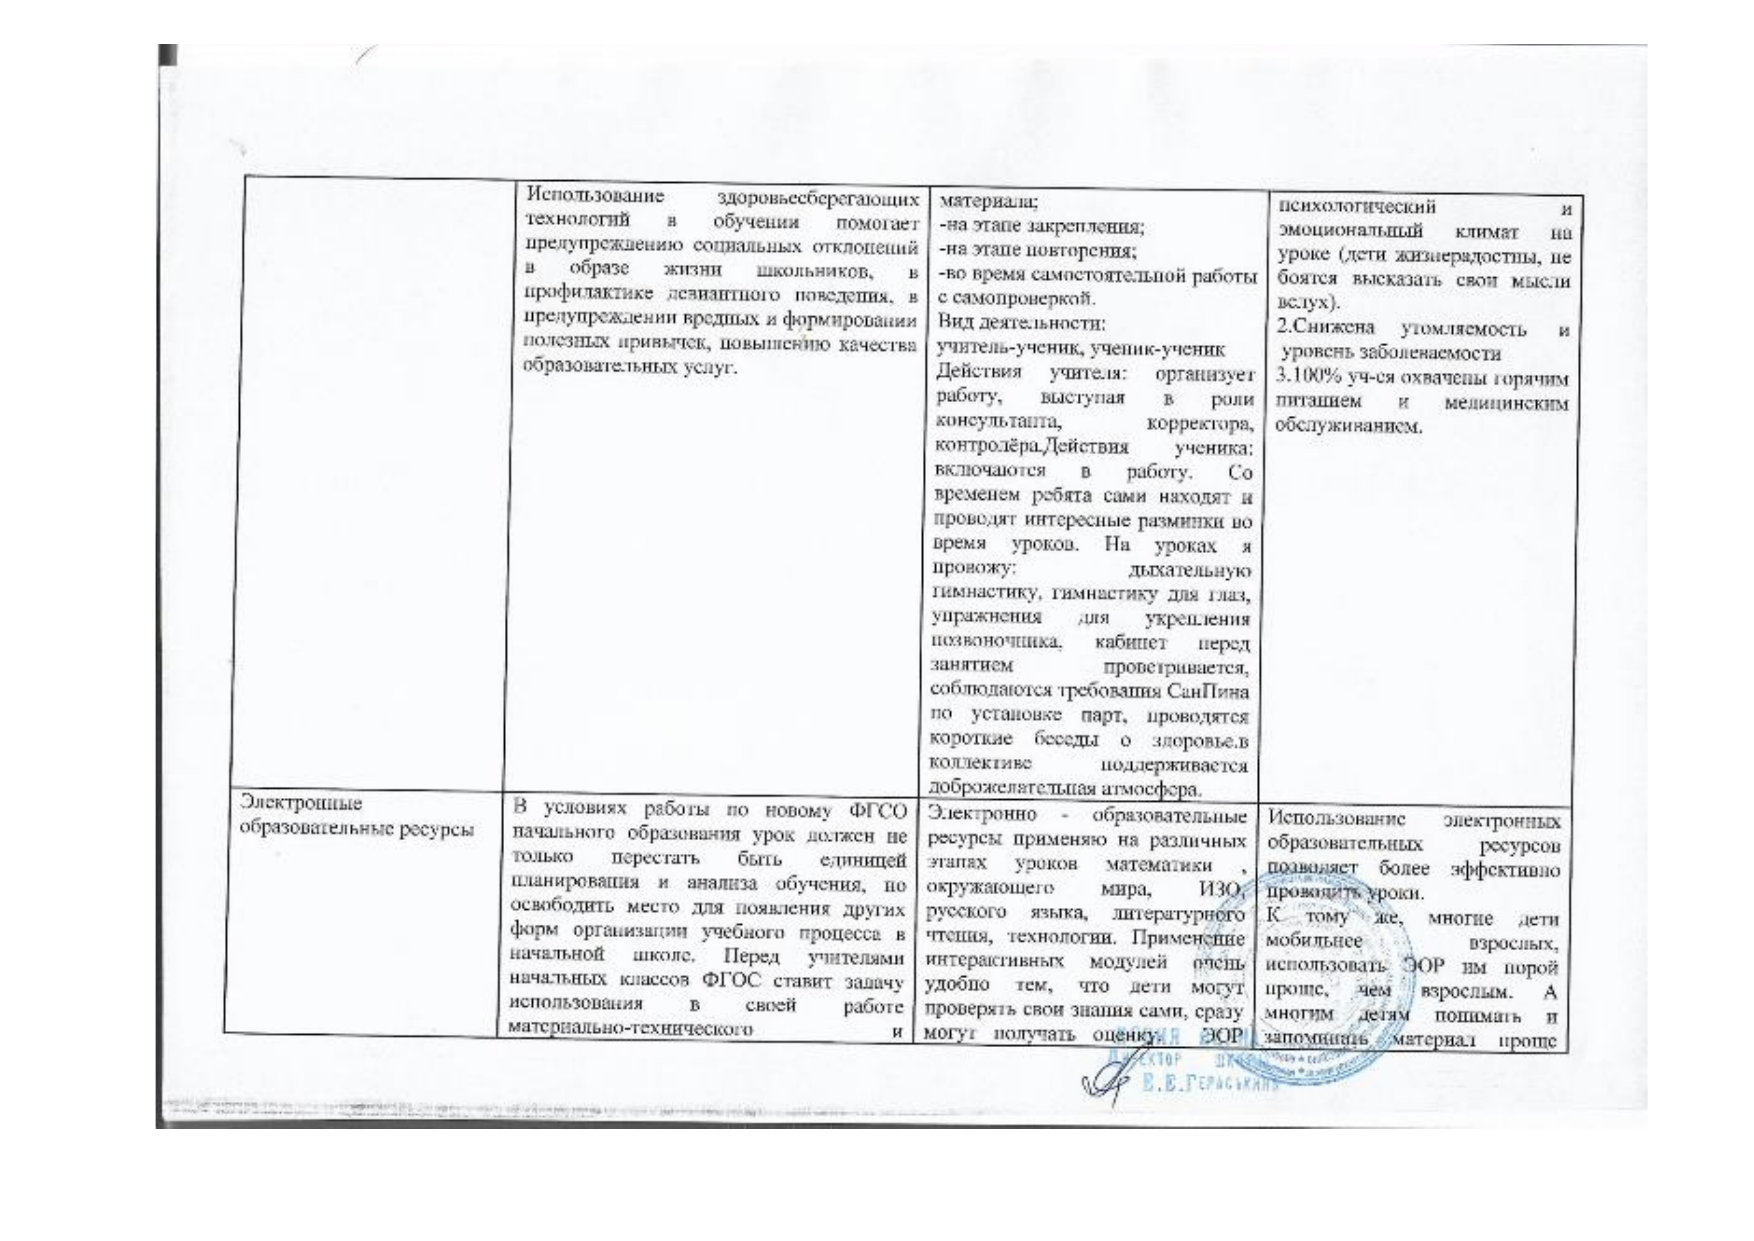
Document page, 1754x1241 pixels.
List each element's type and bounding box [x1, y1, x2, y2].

picture [155, 44, 1648, 1129]
